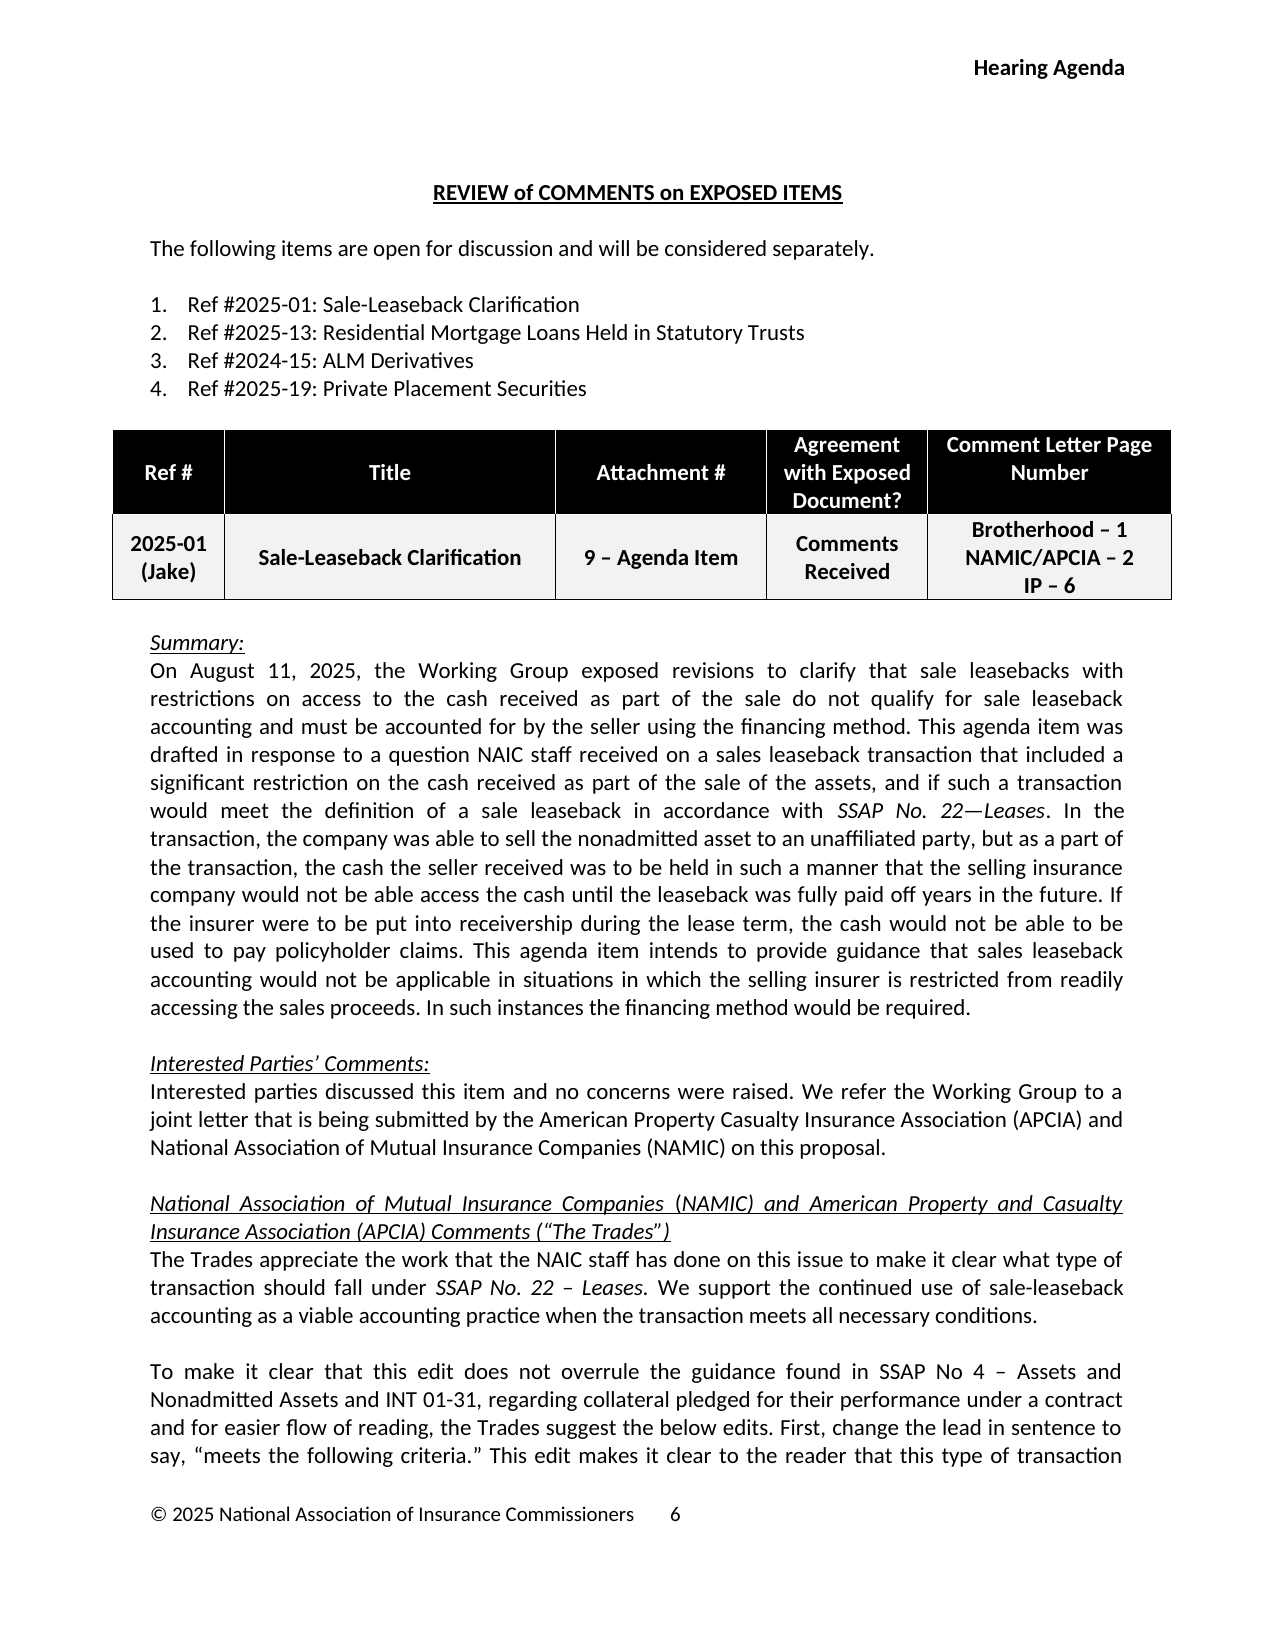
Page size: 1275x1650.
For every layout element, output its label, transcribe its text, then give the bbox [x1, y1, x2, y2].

text REVIEW of COMMENTS on EXPOSED ITEMS [150, 178, 1125, 206]
list Ref #2025-19: Private Placement Securities [150, 374, 1125, 402]
text The following items are open for discussion and will be considered separately. [150, 234, 1125, 262]
list Ref #2024-15: ALM Derivatives [150, 346, 1125, 374]
text The Trades appreciate the work that the NAIC staff has done on this issue to make it clear what type of transaction should fall under SSAP No. 22 – Leases. We support the continued use of sale-leaseback accounting as a viable accounting practice when the transaction meets all necessary conditions. [150, 1245, 1125, 1329]
text On August 11, 2025, the Working Group exposed revisions to clarify that sale leasebacks with restrictions on access to the cash received as part of the sale do not qualify for sale leaseback accounting and must be accounted for by the seller using the financing method. This agenda item was drafted in response to a question NAIC staff received on a sales leaseback transaction that included a significant restriction on the cash received as part of the sale of the assets, and if such a transaction would meet the definition of a sale leaseback in accordance with SSAP No. 22—Leases. In the transaction, the company was able to sell the nonadmitted asset to an unaffiliated party, but as a part of the transaction, the cash the seller received was to be held in such a manner that the selling insurance company would not be able access the cash until the leaseback was fully paid off years in the future. If the insurer were to be put into receivership during the lease term, the cash would not be able to be used to pay policyholder claims. This agenda item intends to provide guidance that sales leaseback accounting would not be applicable in situations in which the selling insurer is restricted from readily accessing the sales proceeds. In such instances the financing method would be required. [150, 656, 1125, 1021]
table_cell Sale-Leaseback Clarification [225, 515, 555, 599]
table_header Agreement with Exposed Document? [767, 430, 927, 514]
table_cell 9 – Agenda Item [556, 515, 766, 599]
table_cell Brotherhood – 1 NAMIC/APCIA – 2 IP – 6 [928, 515, 1171, 599]
text Summary: [150, 628, 1125, 656]
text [150, 1357, 1125, 1469]
table_header Ref # [113, 430, 224, 514]
table_header Comment Letter Page Number [928, 430, 1171, 514]
text National Association of Mutual Insurance Companies (NAMIC) and American Property and Casualty Insurance Association (APCIA) Comments (“The Trades”) [150, 1189, 1125, 1245]
table_header Title [225, 430, 555, 514]
table_cell 2025-01 (Jake) [113, 515, 224, 599]
table_header Attachment # [556, 430, 766, 514]
text Interested Parties’ Comments: [150, 1049, 1125, 1077]
table_cell Comments Received [767, 515, 927, 599]
list Ref #2025-13: Residential Mortgage Loans Held in Statutory Trusts [150, 318, 1125, 346]
text Interested parties discussed this item and no concerns were raised. We refer the Working Group to a joint letter that is being submitted by the American Property Casualty Insurance Association (APCIA) and National Association of Mutual Insurance Companies (NAMIC) on this proposal. [150, 1077, 1125, 1161]
list Ref #2025-01: Sale-Leaseback Clarification [150, 290, 1125, 318]
